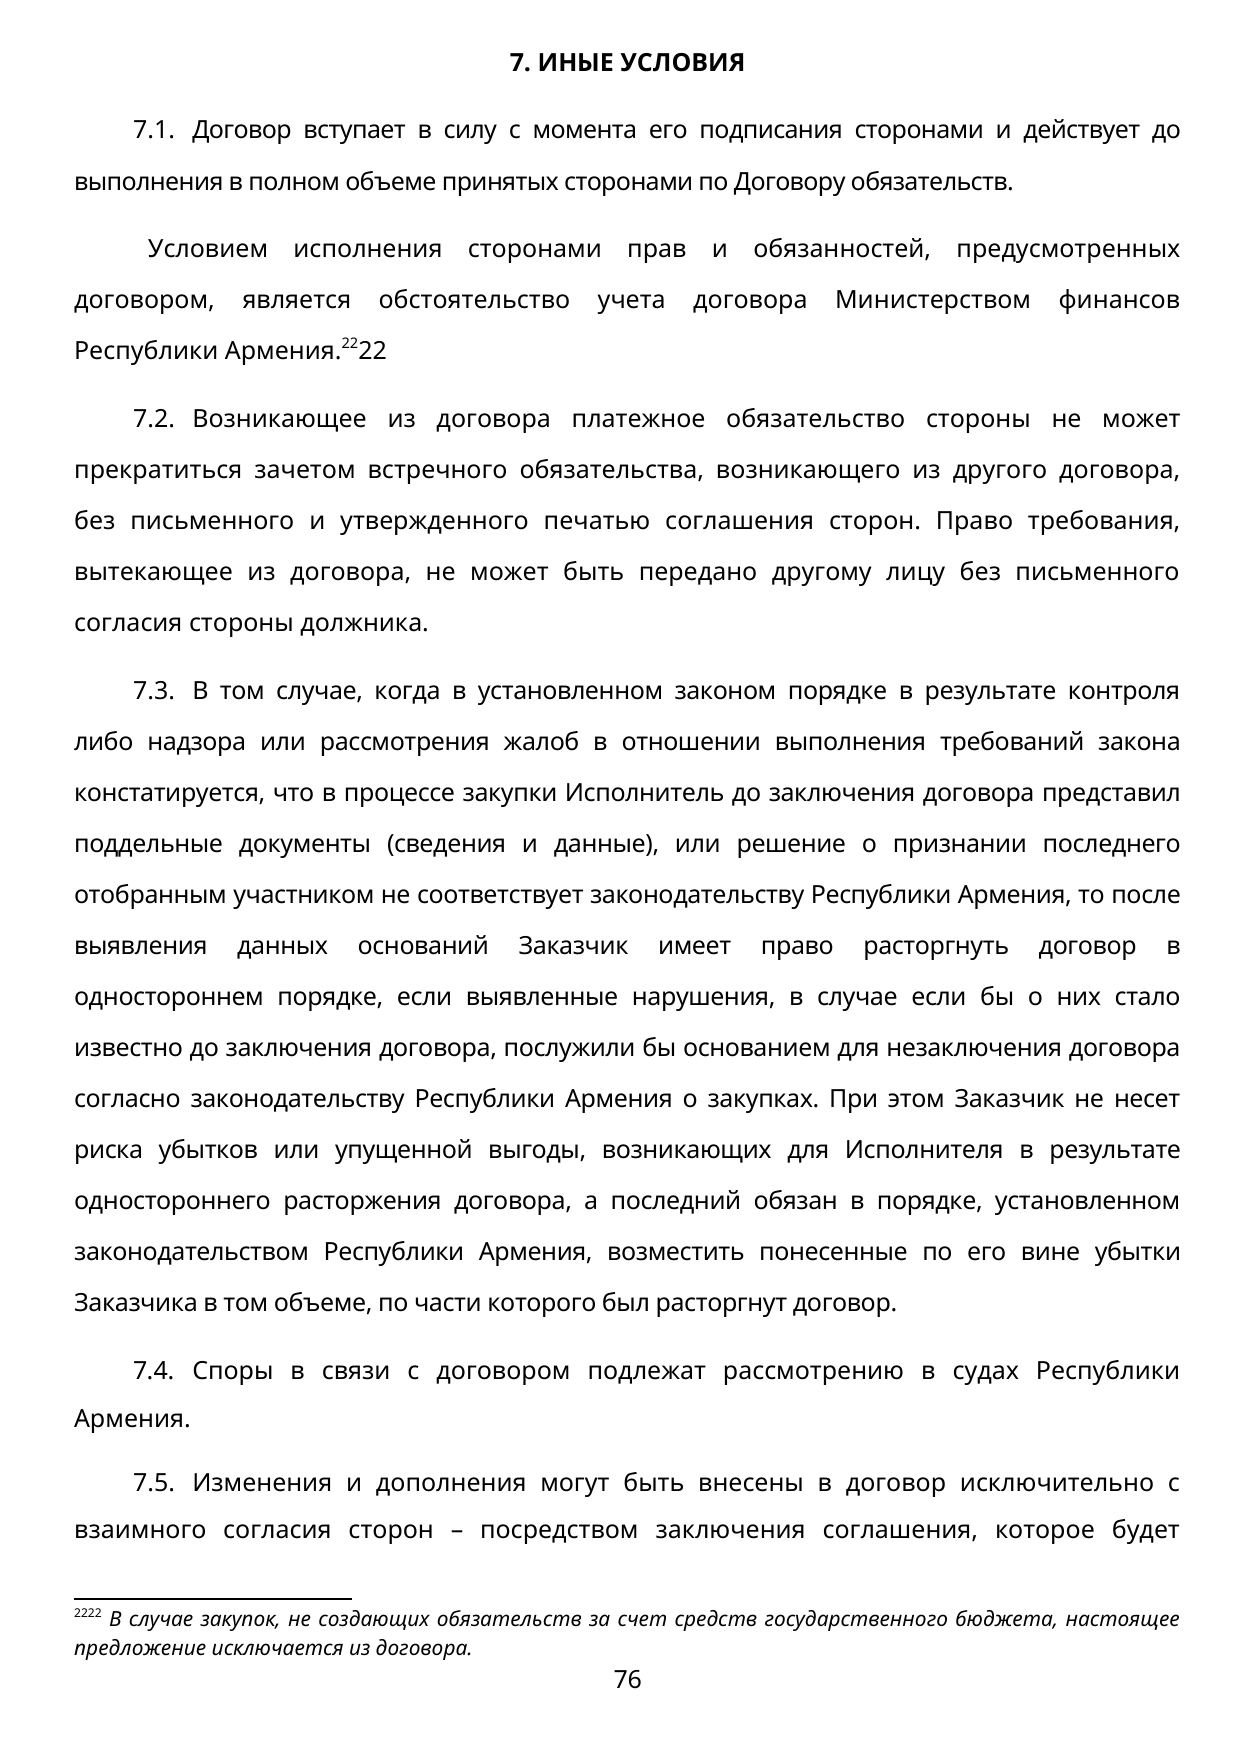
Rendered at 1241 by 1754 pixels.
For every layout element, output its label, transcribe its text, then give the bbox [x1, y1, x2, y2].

text 7.2. Возникающее из договора платежное обязательство стороны не может прекратиться зачетом встречного обязательства, возникающего из другого договора, без письменного и утвержденного печатью соглашения сторон. Право требования, вытекающее из договора, не может быть передано другому лицу без письменного согласия стороны должника. [74, 401, 1181, 639]
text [74, 1464, 1181, 1546]
text 7.3. В том случае, когда в установленном законом порядке в результате контроля либо надзора или рассмотрения жалоб в отношении выполнения требований закона констатируется, что в процессе закупки Исполнитель до заключения договора представил поддельные документы (сведения и данные), или решение о признании последнего отобранным участником не соответствует законодательству Республики Армения, то после выявления данных оснований Заказчик имеет право расторгнуть договор в одностороннем порядке, если выявленные нарушения, в случае если бы о них стало известно до заключения договора, послужили бы основанием для незаключения договора согласно законодательству Республики Армения о закупках. При этом Заказчик не несет риска убытков или упущенной выгоды, возникающих для Исполнителя в результате одностороннего расторжения договора, а последний обязан в порядке, установленном законодательством Республики Армения, возместить понесенные по его вине убытки Заказчика в том объеме, по части которого был расторгнут договор. [74, 672, 1181, 1319]
text 7.1. Договор вступает в силу с момента его подписания сторонами и действует до выполнения в полном объеме принятых сторонами по Договору обязательств. [74, 112, 1181, 197]
text 7.4. Споры в связи с договором подлежат рассмотрению в судах Республики Армения. [74, 1353, 1181, 1434]
text 7. ИНЫЕ УСЛОВИЯ [74, 44, 1181, 78]
text Условием исполнения сторонами прав и обязанностей, предусмотренных договором, является обстоятельство учета договора Министерством финансов Республики Армения.22 [74, 231, 1181, 367]
